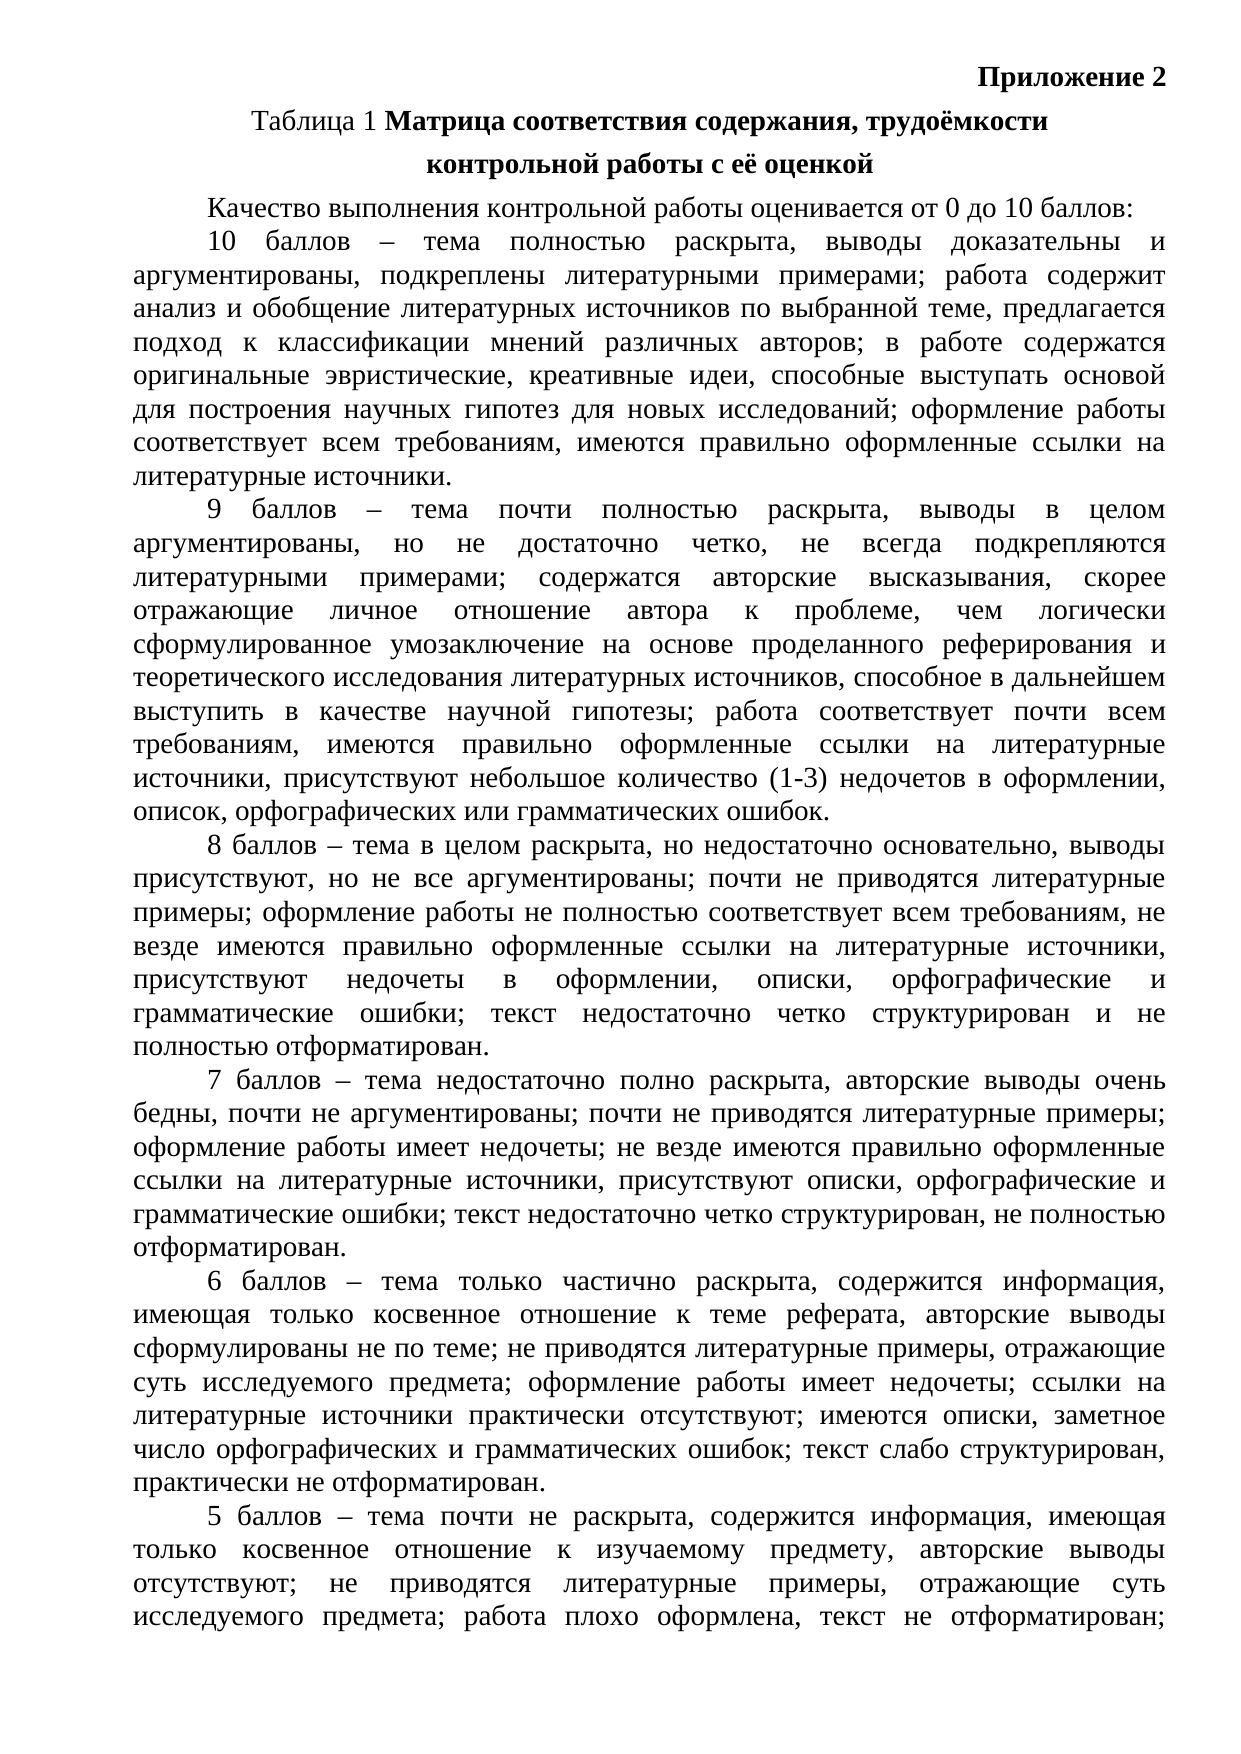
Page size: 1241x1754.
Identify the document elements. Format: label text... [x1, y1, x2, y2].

text 8 баллов – тема в целом раскрыта, но недостаточно основательно, выводы присутствуют, но не все аргументированы; почти не приводятся литературные примеры; оформление работы не полностью соответствует всем требованиям, не везде имеются правильно оформленные ссылки на литературные источники, присутствуют недочеты в оформлении, описки, орфографические и грамматические ошибки; текст недостаточно четко структурирован и не полностью отформатирован. [133, 827, 1167, 1062]
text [133, 1498, 1167, 1632]
text 6 баллов – тема только частично раскрыта, содержится информация, имеющая только косвенное отношение к теме реферата, авторские выводы сформулированы не по теме; не приводятся литературные примеры, отражающие суть исследуемого предмета; оформление работы имеет недочеты; ссылки на литературные источники практически отсутствуют; имеются описки, заметное число орфографических и грамматических ошибок; текст слабо структурирован, практически не отформатирован. [133, 1263, 1167, 1498]
list контрольной работы с её оценкой [133, 146, 1167, 180]
text Качество выполнения контрольной работы оценивается от 0 до 10 баллов: [133, 190, 1167, 223]
text 10 баллов – тема полностью раскрыта, выводы доказательны и аргументированы, подкреплены литературными примерами; работа содержит анализ и обобщение литературных источников по выбранной теме, предлагается подход к классификации мнений различных авторов; в работе содержатся оригинальные эвристические, креативные идеи, способные выступать основой для построения научных гипотез для новых исследований; оформление работы соответствует всем требованиям, имеются правильно оформленные ссылки на литературные источники. [133, 223, 1167, 492]
text 7 баллов – тема недостаточно полно раскрыта, авторские выводы очень бедны, почти не аргументированы; почти не приводятся литературные примеры; оформление работы имеет недочеты; не везде имеются правильно оформленные ссылки на литературные источники, присутствуют описки, орфографические и грамматические ошибки; текст недостаточно четко структурирован, не полностью отформатирован. [133, 1062, 1167, 1263]
text 9 баллов – тема почти полностью раскрыта, выводы в целом аргументированы, но не достаточно четко, не всегда подкрепляются литературными примерами; содержатся авторские высказывания, скорее отражающие личное отношение автора к проблеме, чем логически сформулированное умозаключение на основе проделанного реферирования и теоретического исследования литературных источников, способное в дальнейшем выступить в качестве научной гипотезы; работа соответствует почти всем требованиям, имеются правильно оформленные ссылки на литературные источники, присутствуют небольшое количество (1-3) недочетов в оформлении, описок, орфографических или грамматических ошибок. [133, 492, 1167, 827]
list Таблица 1 Матрица соответствия содержания, трудоёмкости [133, 103, 1167, 136]
list Приложение 2 [208, 59, 1167, 93]
